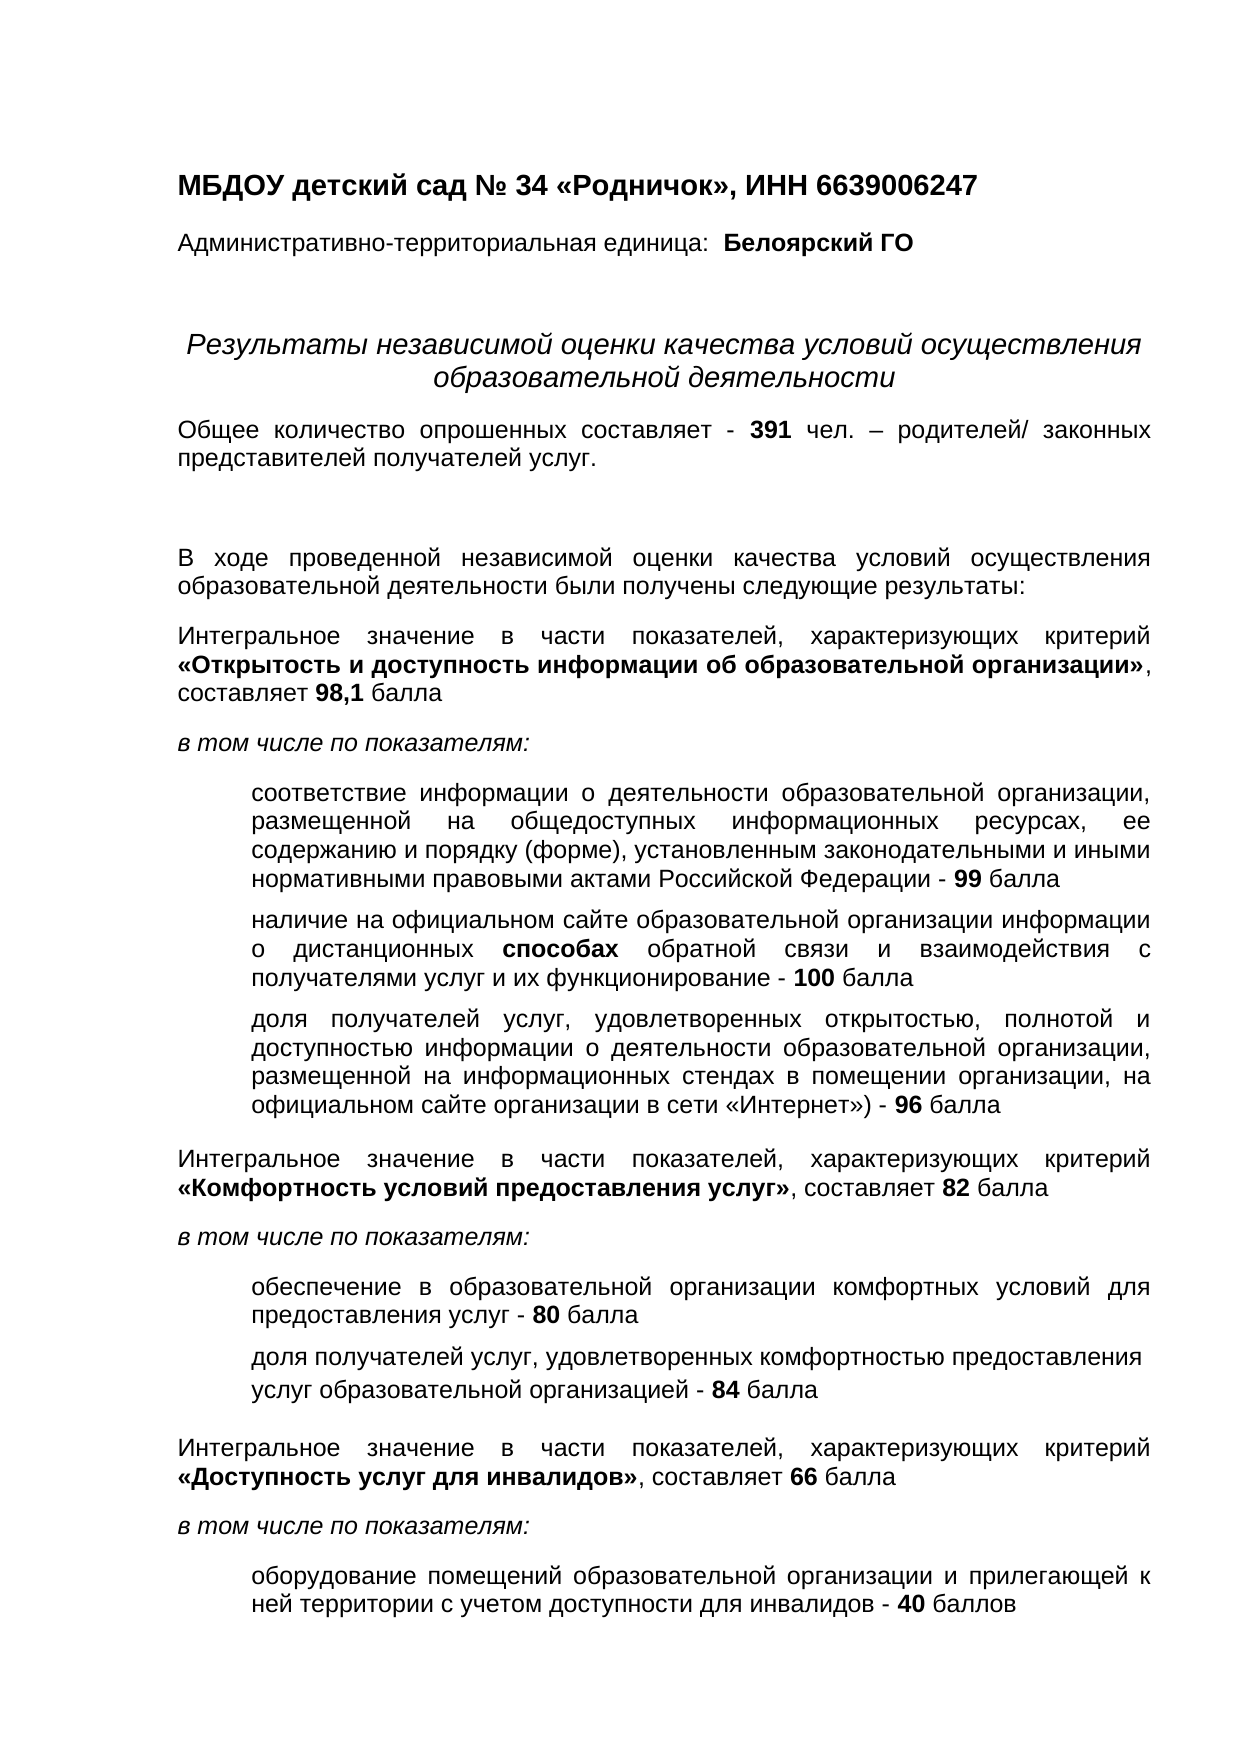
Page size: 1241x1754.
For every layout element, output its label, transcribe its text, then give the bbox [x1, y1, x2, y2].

text Интегральное значение в части показателей, характеризующих критерий «Доступность услуг для инвалидов», составляет 66 балла [177, 1433, 1152, 1490]
text в том числе по показателям: [177, 1511, 1152, 1540]
text доля получателей услуг, удовлетворенных комфортностью предоставления услуг образовательной организацией - 84 балла [251, 1342, 1152, 1403]
text оборудование помещений образовательной организации и прилегающей к ней территории с учетом доступности для инвалидов - 40 баллов [251, 1561, 1152, 1618]
text Интегральное значение в части показателей, характеризующих критерий «Комфортность условий предоставления услуг», составляет 82 балла [177, 1144, 1152, 1201]
text соответствие информации о деятельности образовательной организации, размещенной на общедоступных информационных ресурсах, ее содержанию и порядку (форме), установленным законодательными и иными нормативными правовыми актами Российской Федерации - 99 балла [251, 777, 1152, 892]
text в том числе по показателям: [177, 728, 1152, 757]
text Общее количество опрошенных составляет - 391 чел. – родителей/ законных представителей получателей услуг. [177, 414, 1152, 472]
subtitle МБДОУ детский сад № 34 «Родничок», ИНН 6639006247 [177, 168, 1152, 202]
text в том числе по показателям: [177, 1222, 1152, 1251]
text доля получателей услуг, удовлетворенных открытостью, полнотой и доступностью информации о деятельности образовательной организации, размещенной на информационных стендах в помещении организации, на официальном сайте организации в сети «Интернет») - 96 балла [251, 1004, 1152, 1119]
text Интегральное значение в части показателей, характеризующих критерий «Открытость и доступность информации об образовательной организации», составляет 98,1 балла [177, 621, 1152, 707]
text обеспечение в образовательной организации комфортных условий для предоставления услуг - 80 балла [251, 1272, 1152, 1329]
text наличие на официальном сайте образовательной организации информации о дистанционных способах обратной связи и взаимодействия с получателями услуг и их функционирование - 100 балла [251, 905, 1152, 991]
text Административно-территориальная единица: Белоярский ГО [177, 227, 1152, 256]
text Результаты независимой оценки качества условий осуществления образовательной деятельности [177, 327, 1152, 394]
text В ходе проведенной независимой оценки качества условий осуществления образовательной деятельности были получены следующие результаты: [177, 542, 1152, 600]
